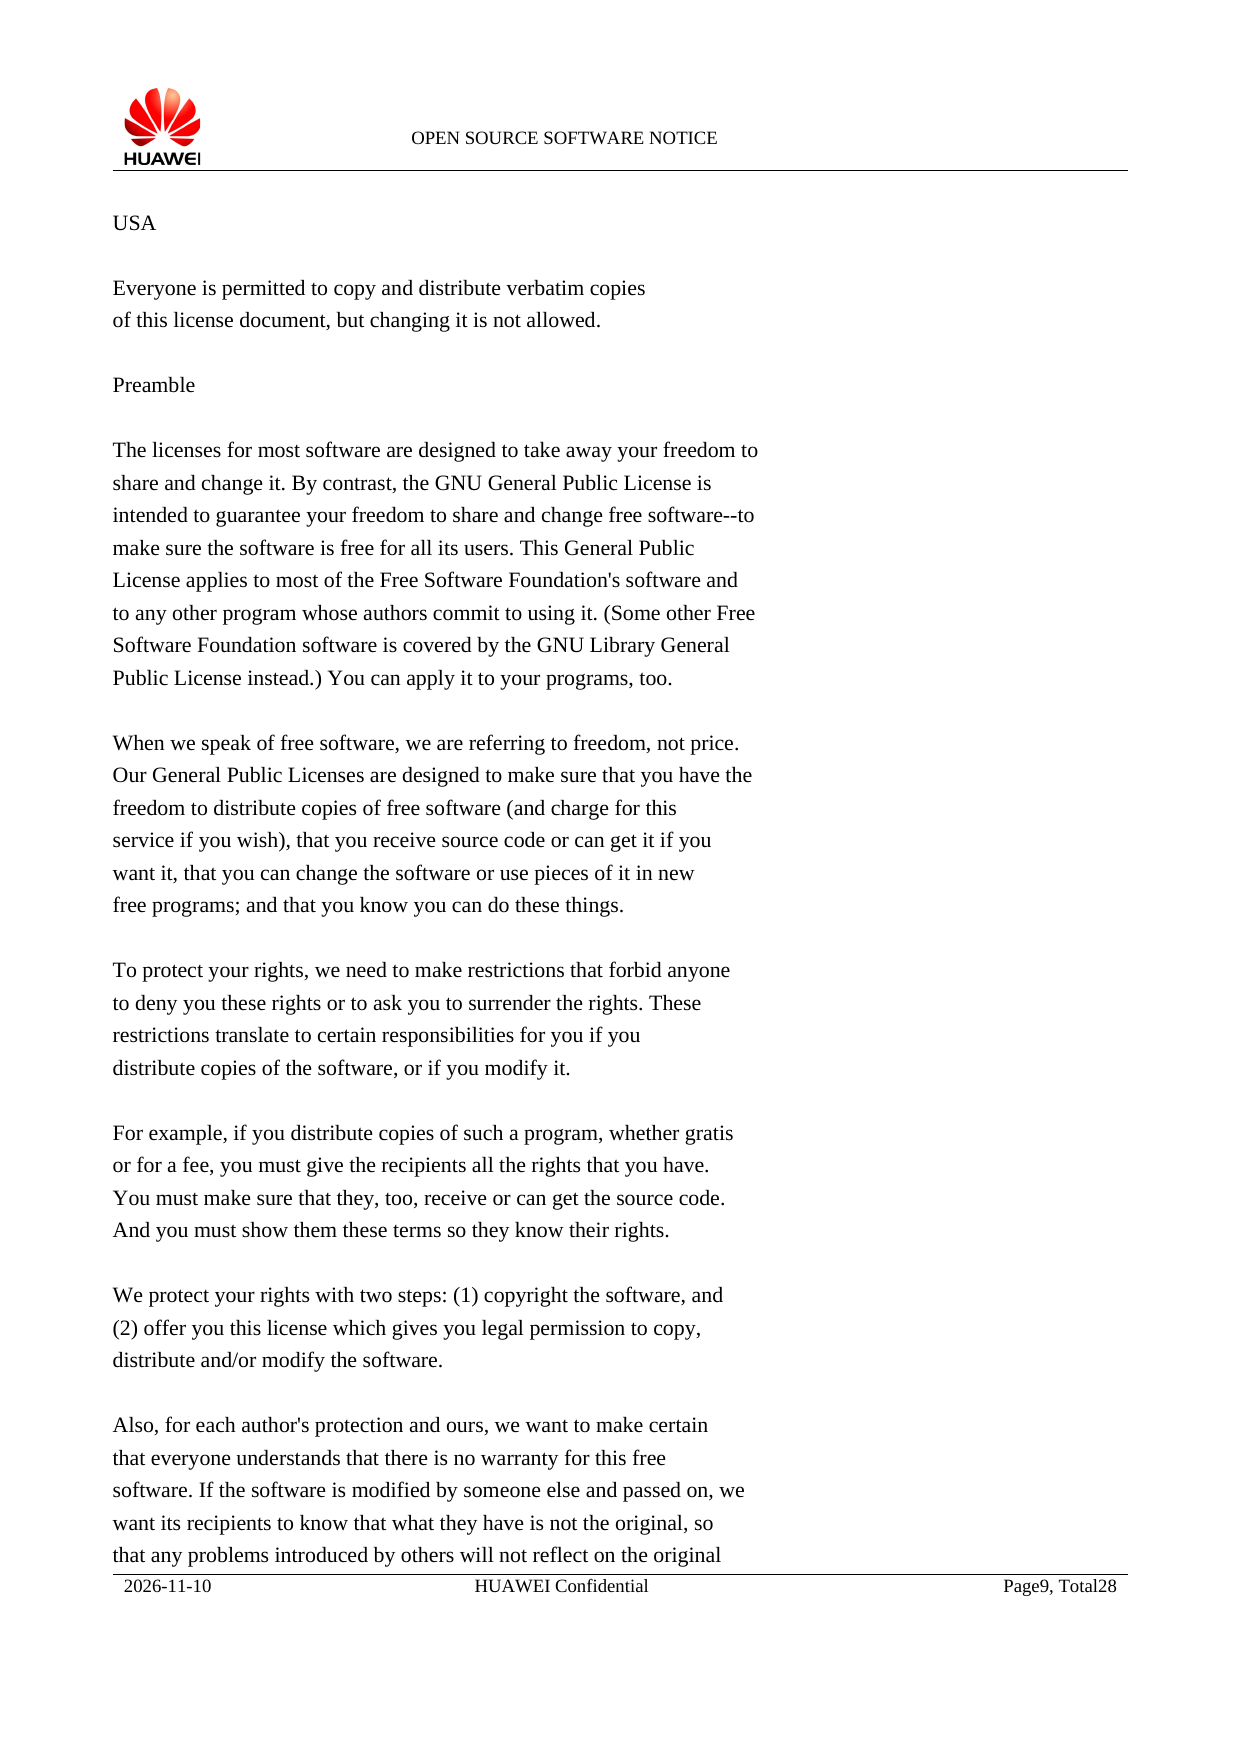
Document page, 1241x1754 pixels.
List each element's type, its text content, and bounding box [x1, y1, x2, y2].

picture [124, 88, 201, 165]
